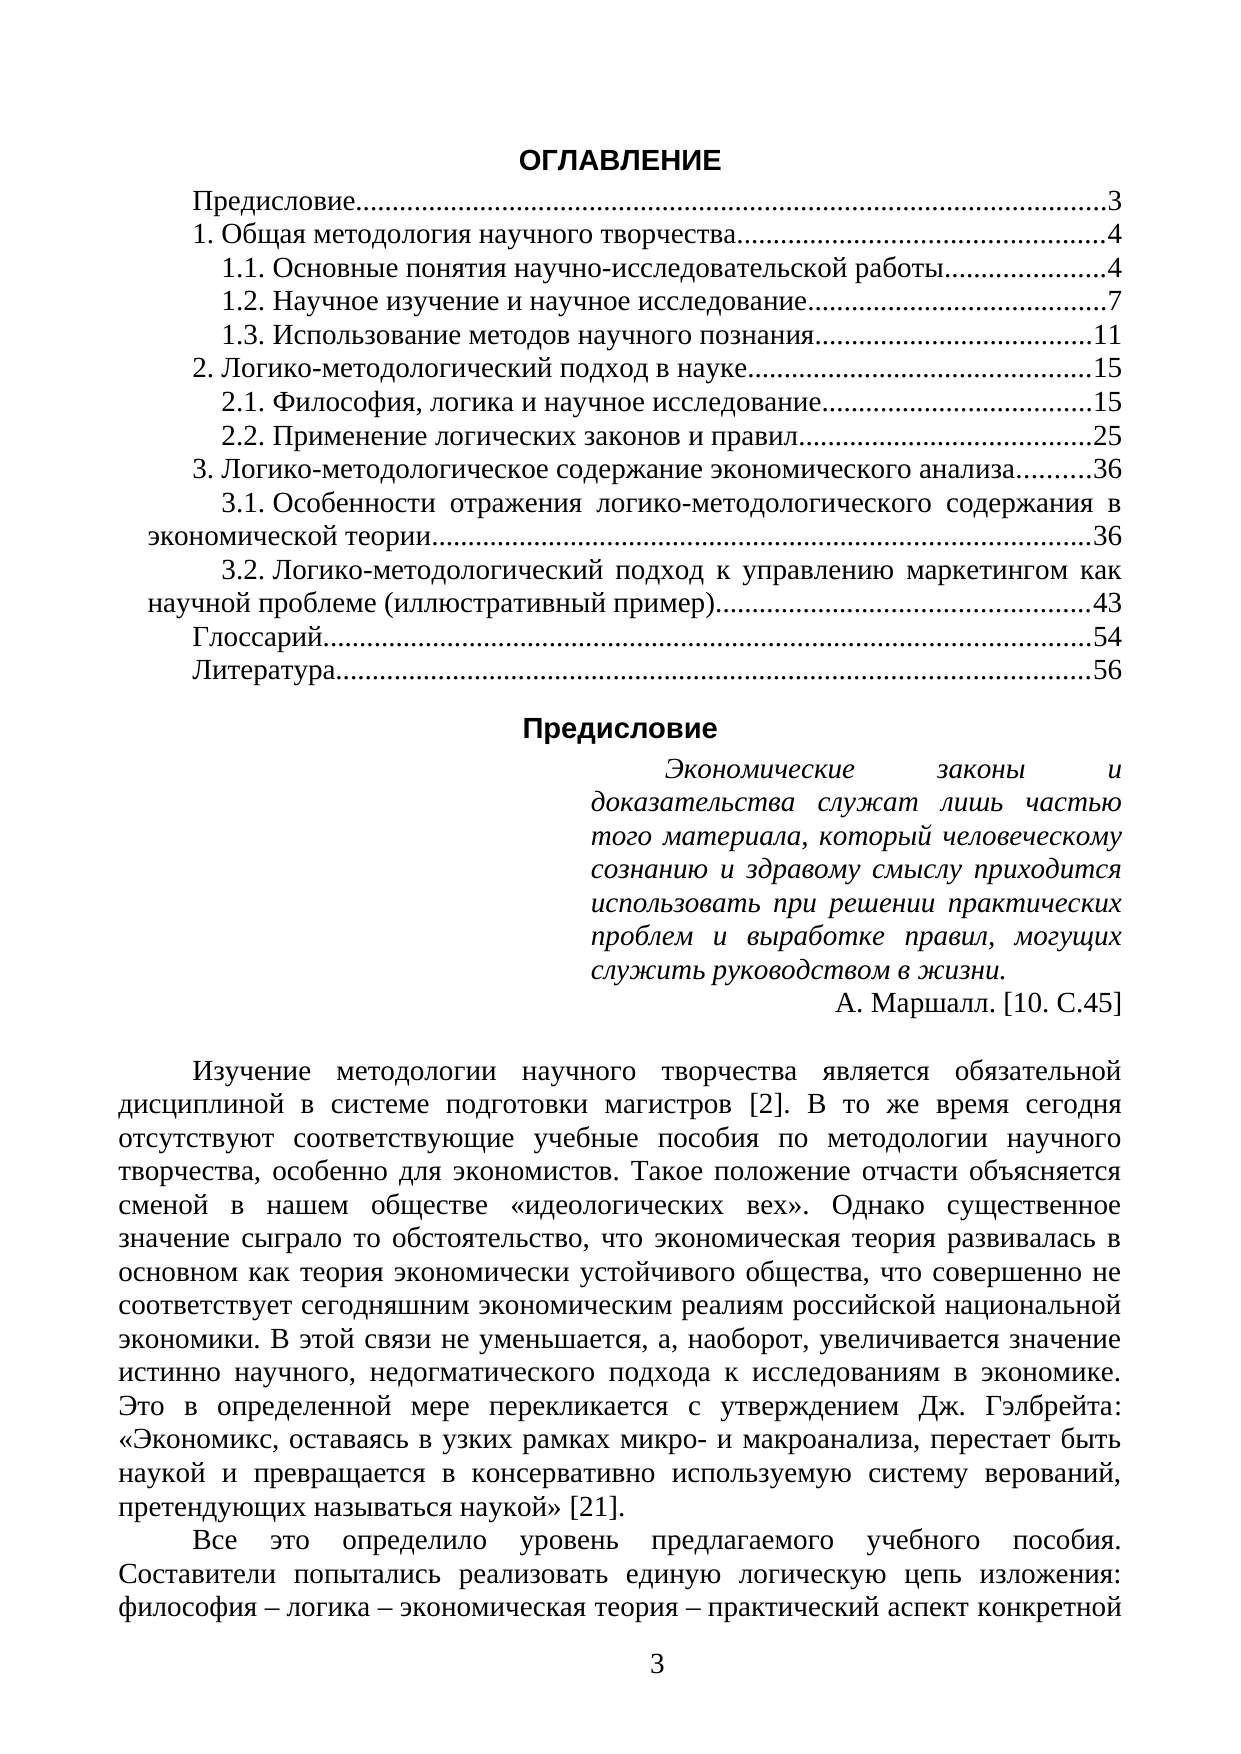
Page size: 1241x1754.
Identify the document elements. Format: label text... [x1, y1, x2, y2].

text 3.2. Логико-методологический подход к управлению маркетингом как научной проблеме (иллюстративный пример) 43 [147, 552, 1122, 619]
text 2.1. Философия, логика и научное исследование 15 [147, 384, 1122, 418]
text 3.1. Особенности отражения логико-методологического содержания в экономической теории 36 [147, 485, 1122, 552]
text 1.3. Использование методов научного познания 11 [147, 317, 1122, 351]
text Предисловие 3 [118, 183, 1122, 216]
text 2. Логико-методологический подход в науке 15 [118, 351, 1122, 384]
text Оглавление [118, 143, 1122, 177]
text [118, 1522, 1122, 1623]
text Литература 56 [118, 652, 1122, 686]
text 2.2. Применение логических законов и правил 25 [147, 418, 1122, 451]
text 1.1. Основные понятия научно-исследовательской работы 4 [147, 250, 1122, 283]
text 1. Общая методология научного творчества 4 [118, 216, 1122, 250]
subtitle Предисловие [118, 711, 1122, 744]
text Глоссарий 54 [118, 619, 1122, 652]
text Изучение методологии научного творчества является обязательной дисциплиной в системе подготовки магистров [2]. В то же время сегодня отсутствуют соответствующие учебные пособия по методологии научного творчества, особенно для экономистов. Такое положение отчасти объясняется сменой в нашем обществе «идеологических вех». Однако существенное значение сыграло то обстоятельство, что экономическая теория развивалась в основном как теория экономически устойчивого общества, что совершенно не соответствует сегодняшним экономическим реалиям российской национальной экономики. В этой связи не уменьшается, а, наоборот, увеличивается значение истинно научного, недогматического подхода к исследованиям в экономике. Это в определенной мере перекликается с утверждением Дж. Гэлбрейта: «Экономикс, оставаясь в узких рамках микро- и макроанализа, перестает быть наукой и превращается в консервативно используемую систему верований, претендующих называться наукой» [21]. [118, 1053, 1122, 1522]
text 3. Логико-методологическое содержание экономического анализа 36 [118, 451, 1122, 485]
text 1.2. Научное изучение и научное исследование 7 [147, 283, 1122, 317]
text Экономические законы и доказательства служат лишь частью того материала, который человеческому сознанию и здравому смыслу приходится использовать при решении практических проблем и выработке правил, могущих служить руководством в жизни. [591, 751, 1122, 986]
text А. Маршалл. [10. С.45] [118, 986, 1122, 1019]
